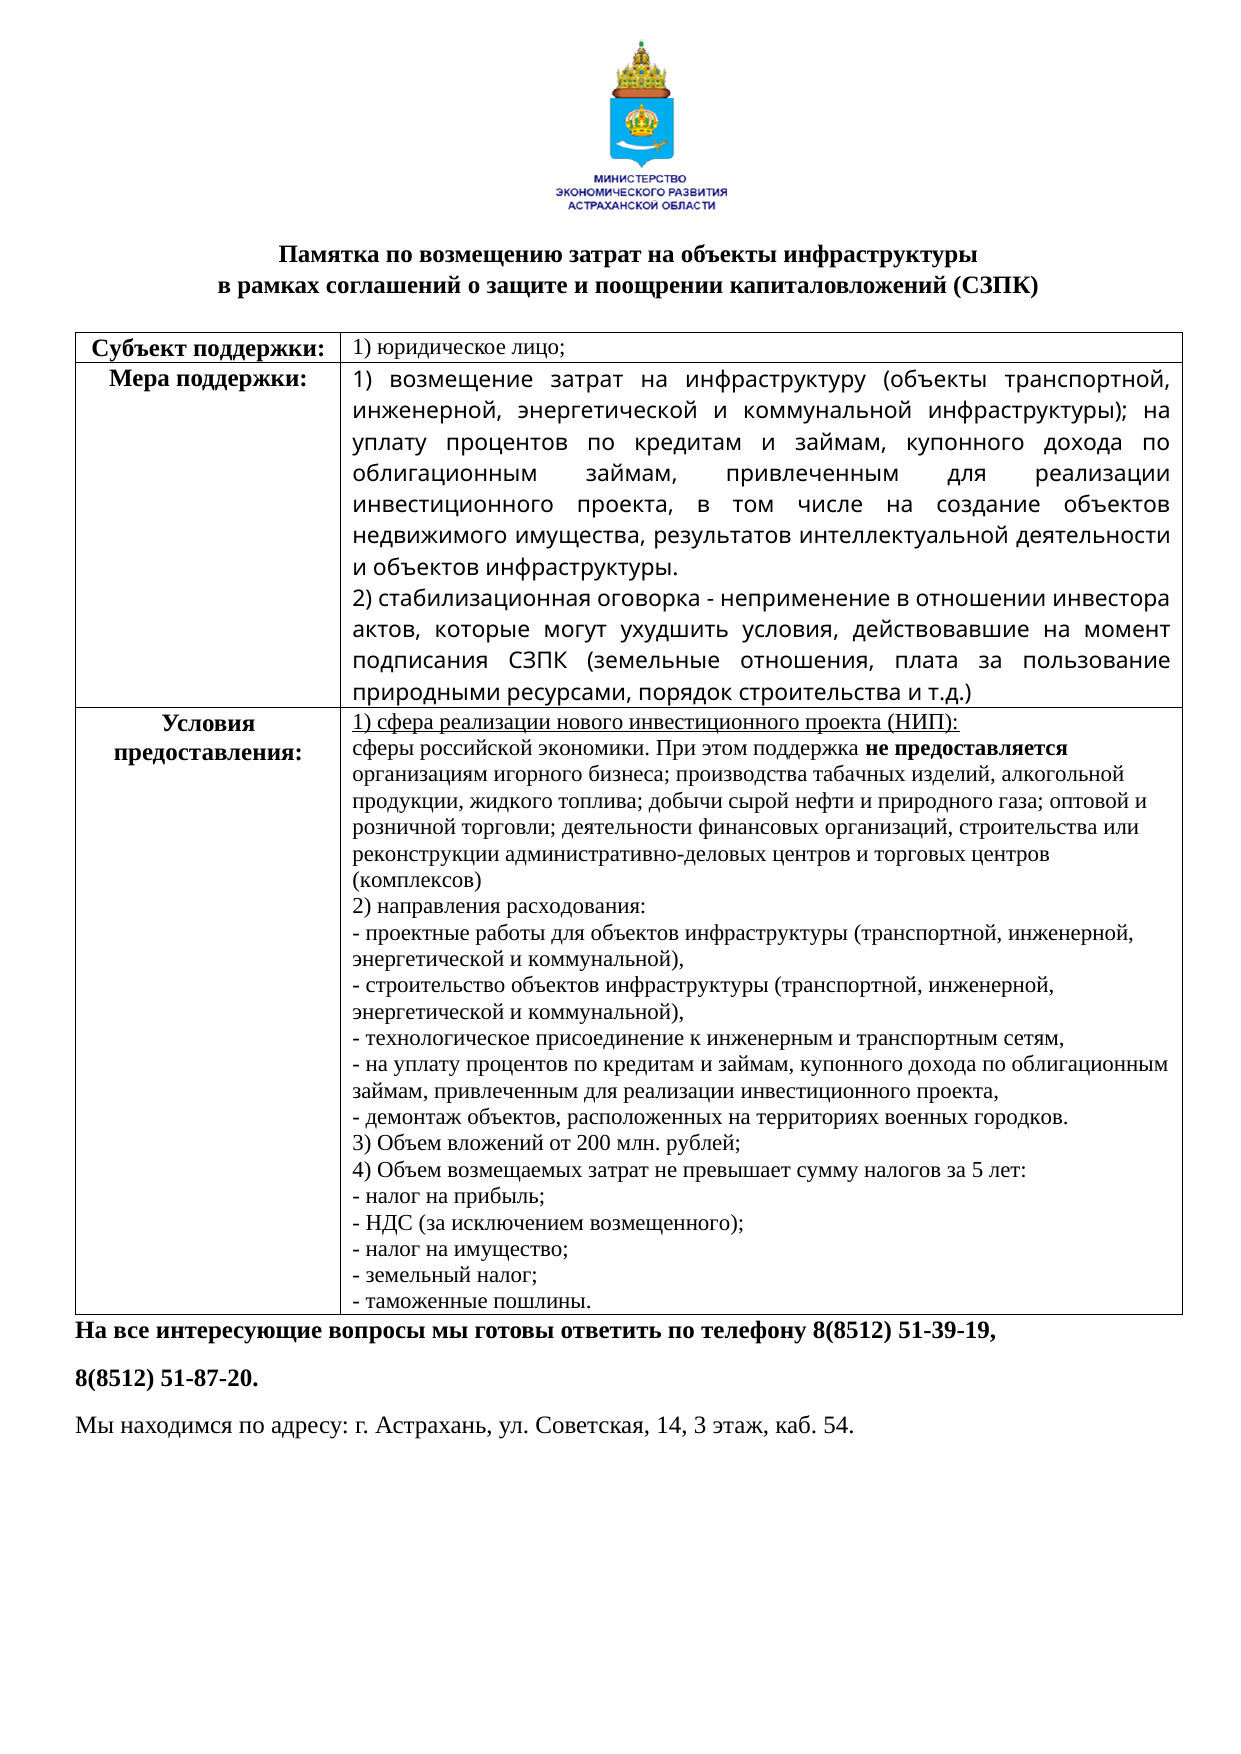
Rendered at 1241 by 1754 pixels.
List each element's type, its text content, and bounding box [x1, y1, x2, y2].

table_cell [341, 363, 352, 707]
text 8(8512) 51-87-20. [75, 1363, 1181, 1391]
table_header 1) юридическое лицо; [341, 333, 1182, 362]
picture [545, 29, 737, 221]
table_header Субъект поддержки: [76, 333, 340, 362]
table_cell Мера поддержки: [76, 363, 340, 707]
text Мы находимся по адресу: г. Астрахань, ул. Советская, 14, 3 этаж, каб. 54. [75, 1410, 1181, 1439]
text в рамках соглашений о защите и поощрении капиталовложений (СЗПК) [75, 270, 1181, 299]
table_cell 1) возмещение затрат на инфраструктуру (объекты транспортной, инженерной, энергетической и коммунальной инфраструктуры); на уплату процентов по кредитам и займам, купонного дохода по облигационным займам, привлеченным для реализации инвестиционного проекта, в том числе на создание объектов недвижимого имущества, результатов интеллектуальной деятельности и объектов инфраструктуры. 2) стабилизационная оговорка - неприменение в отношении инвестора актов, которые могут ухудшить условия, действовавшие на момент подписания СЗПК (земельные отношения, плата за пользование природными ресурсами, порядок строительства и т.д.) [679, 363, 1182, 707]
table_cell 1) сфера реализации нового инвестиционного проекта (НИП): сферы российской экономики. При этом поддержка не предоставляется организациям игорного бизнеса; производства табачных изделий, алкогольной продукции, жидкого топлива; добычи сырой нефти и природного газа; оптовой и розничной торговли; деятельности финансовых организаций, строительства или реконструкции административно-деловых центров и торговых центров (комплексов) 2) направления расходования: - проектные работы для объектов инфраструктуры (транспортной, инженерной, энергетической и коммунальной), - строительство объектов инфраструктуры (транспортной, инженерной, энергетической и коммунальной), - технологическое присоединение к инженерным и транспортным сетям, - на уплату процентов по кредитам и займам, купонного дохода по облигационным займам, привлеченным для реализации инвестиционного проекта, - демонтаж объектов, расположенных на территориях военных городков. 3) Объем вложений от 200 млн. рублей; 4) Объем возмещаемых затрат не превышает сумму налогов за 5 лет: - налог на прибыль; - НДС (за исключением возмещенного); - налог на имущество; - земельный налог; - таможенные пошлины. [341, 708, 1182, 1314]
text Памятка по возмещению затрат на объекты инфраструктуры [75, 239, 1181, 268]
table_cell Условия предоставления: [76, 708, 340, 1314]
text На все интересующие вопросы мы готовы ответить по телефону 8(8512) 51-39-19, [75, 1315, 1181, 1344]
